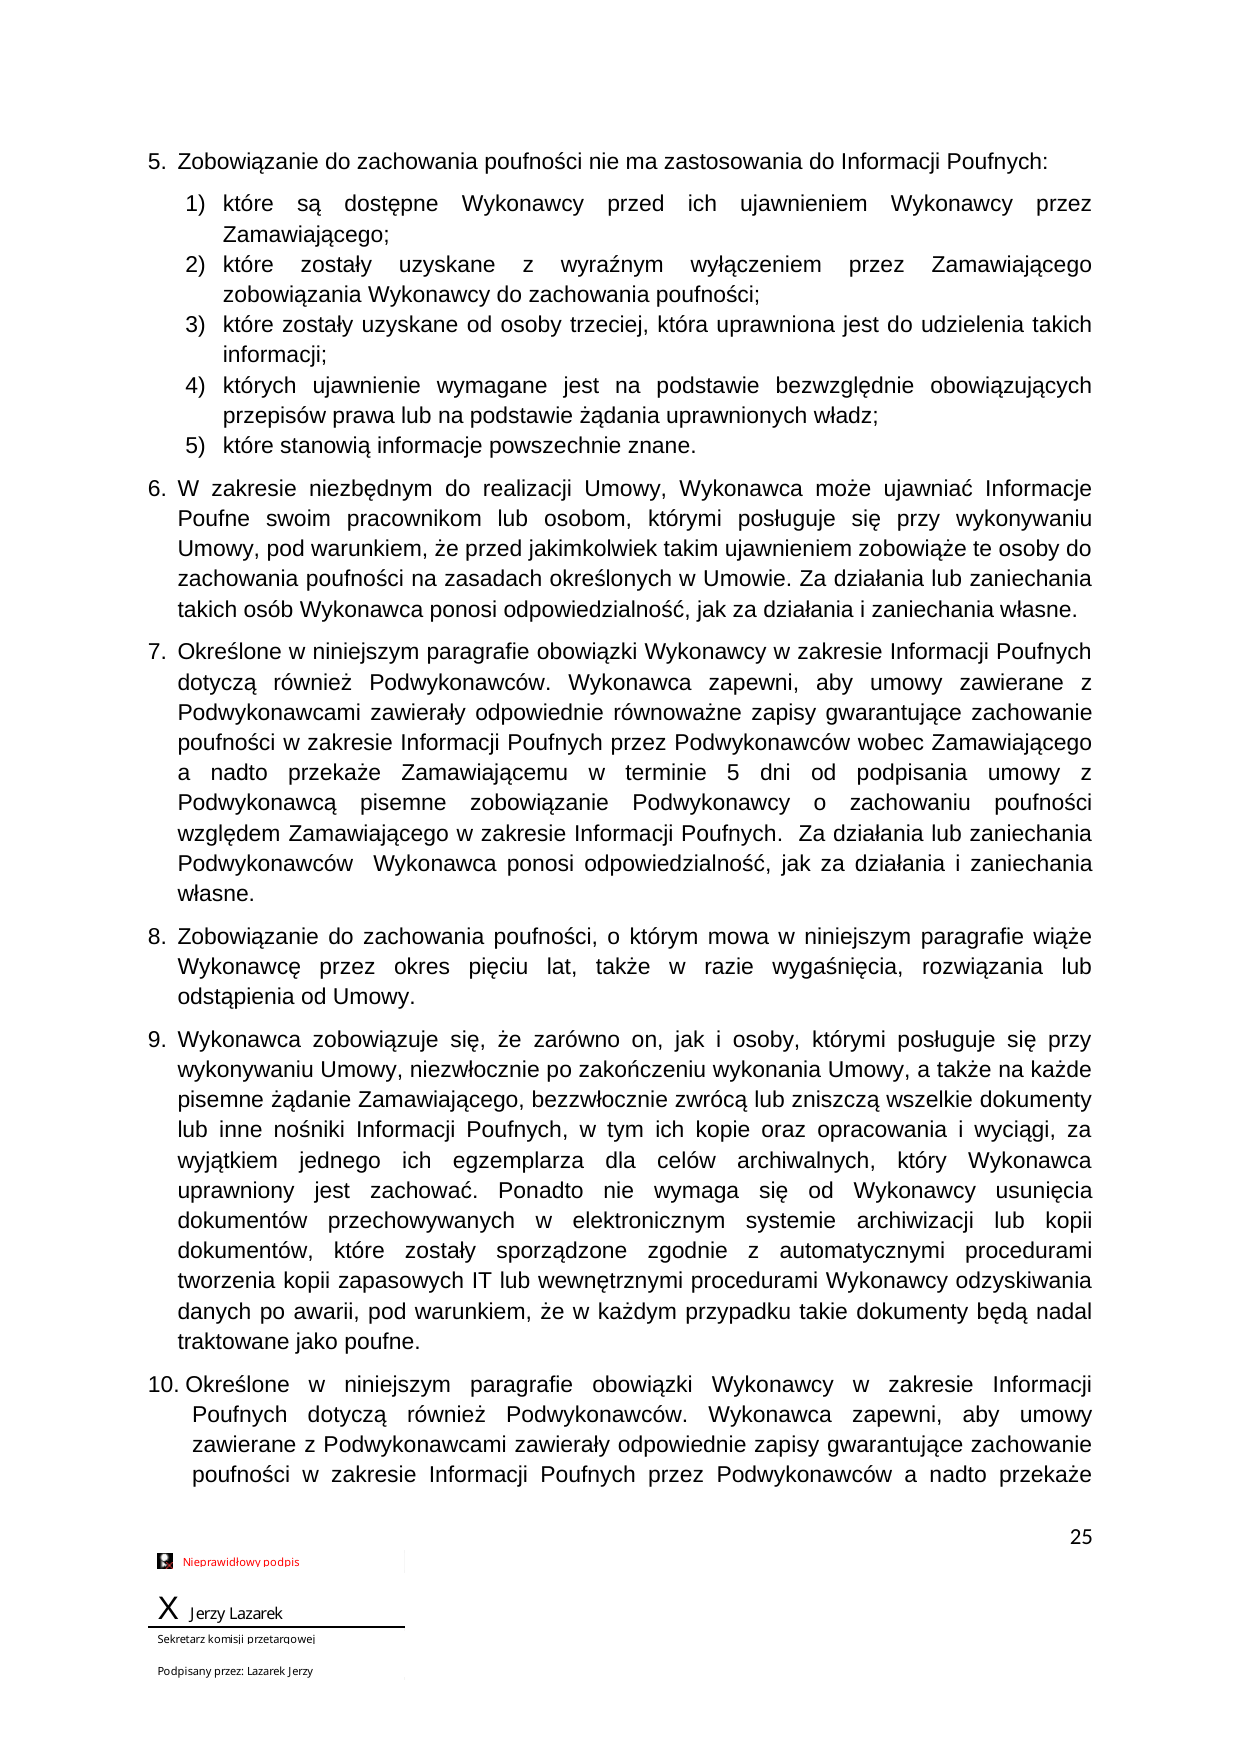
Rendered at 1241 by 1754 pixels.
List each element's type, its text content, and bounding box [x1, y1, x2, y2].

list których ujawnienie wymagane jest na podstawie bezwzględnie obowiązujących przepisów prawa lub na podstawie żądania uprawnionych władz; [185, 372, 1093, 428]
list które zostały uzyskane od osoby trzeciej, która uprawniona jest do udzielenia takich informacji; [185, 311, 1093, 368]
list które zostały uzyskane z wyraźnym wyłączeniem przez Zamawiającego zobowiązania Wykonawcy do zachowania poufności; [185, 251, 1093, 307]
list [148, 1371, 1093, 1487]
list Określone w niniejszym paragrafie obowiązki Wykonawcy w zakresie Informacji Poufnych dotyczą również Podwykonawców. Wykonawca zapewni, aby umowy zawierane z Podwykonawcami zawierały odpowiednie równoważne zapisy gwarantujące zachowanie poufności w zakresie Informacji Poufnych przez Podwykonawców wobec Zamawiającego a nadto przekaże Zamawiającemu w terminie 5 dni od podpisania umowy z Podwykonawcą pisemne zobowiązanie Podwykonawcy o zachowaniu poufności względem Zamawiającego w zakresie Informacji Poufnych. Za działania lub zaniechania Podwykonawców Wykonawca ponosi odpowiedzialność, jak za działania i zaniechania własne. [148, 638, 1093, 906]
list które stanowią informacje powszechnie znane. [185, 432, 1093, 458]
list Zobowiązanie do zachowania poufności, o którym mowa w niniejszym paragrafie wiąże Wykonawcę przez okres pięciu lat, także w razie wygaśnięcia, rozwiązania lub odstąpienia od Umowy. [148, 923, 1093, 1009]
list W zakresie niezbędnym do realizacji Umowy, Wykonawca może ujawniać Informacje Poufne swoim pracownikom lub osobom, którymi posługuje się przy wykonywaniu Umowy, pod warunkiem, że przed jakimkolwiek takim ujawnieniem zobowiąże te osoby do zachowania poufności na zasadach określonych w Umowie. Za działania lub zaniechania takich osób Wykonawca ponosi odpowiedzialność, jak za działania i zaniechania własne. [148, 475, 1093, 622]
list Wykonawca zobowiązuje się, że zarówno on, jak i osoby, którymi posługuje się przy wykonywaniu Umowy, niezwłocznie po zakończeniu wykonania Umowy, a także na każde pisemne żądanie Zamawiającego, bezzwłocznie zwrócą lub zniszczą wszelkie dokumenty lub inne nośniki Informacji Poufnych, w tym ich kopie oraz opracowania i wyciągi, za wyjątkiem jednego ich egzemplarza dla celów archiwalnych, który Wykonawca uprawniony jest zachować. Ponadto nie wymaga się od Wykonawcy usunięcia dokumentów przechowywanych w elektronicznym systemie archiwizacji lub kopii dokumentów, które zostały sporządzone zgodnie z automatycznymi procedurami tworzenia kopii zapasowych IT lub wewnętrznymi procedurami Wykonawcy odzyskiwania danych po awarii, pod warunkiem, że w każdym przypadku takie dokumenty będą nadal traktowane jako poufne. [148, 1026, 1093, 1354]
list które są dostępne Wykonawcy przed ich ujawnieniem Wykonawcy przez Zamawiającego; [185, 190, 1093, 247]
list Zobowiązanie do zachowania poufności nie ma zastosowania do Informacji Poufnych: [148, 148, 1093, 174]
